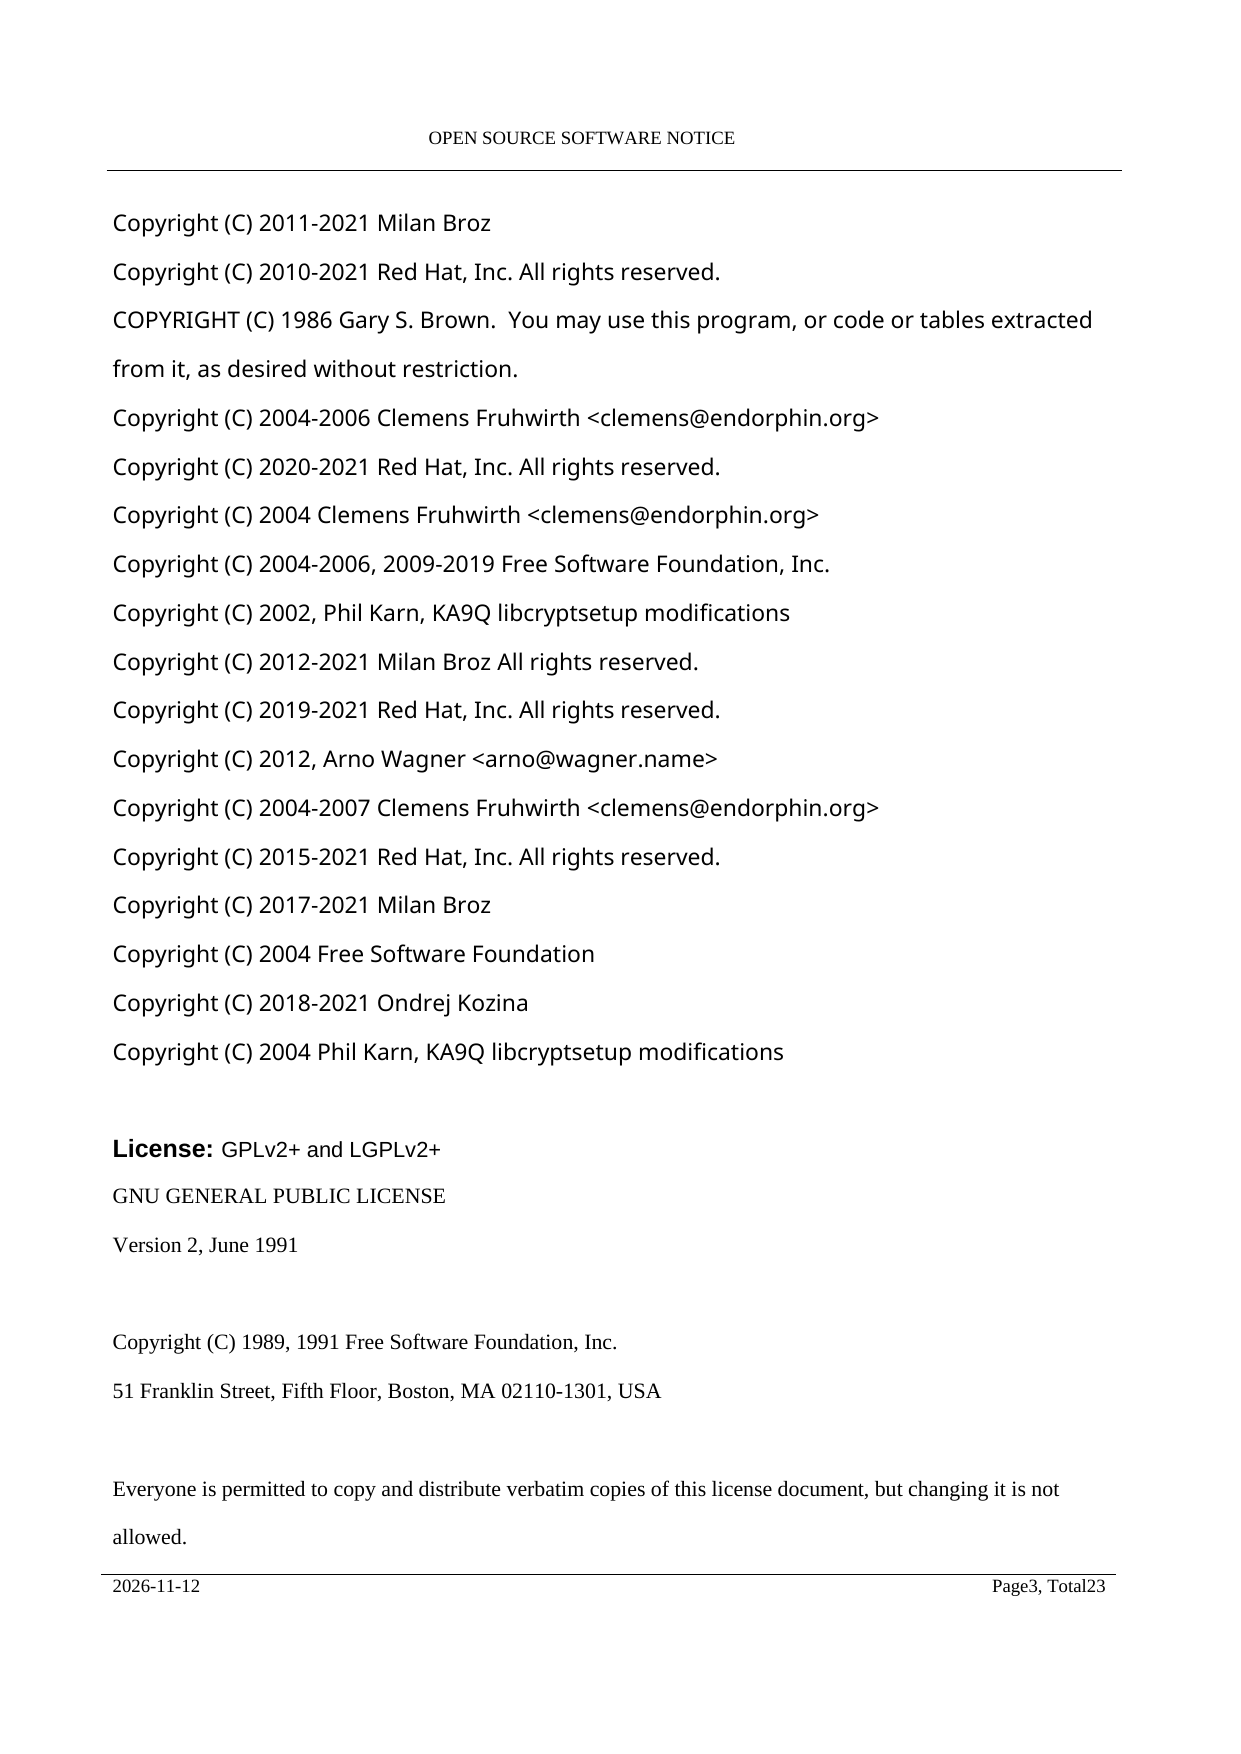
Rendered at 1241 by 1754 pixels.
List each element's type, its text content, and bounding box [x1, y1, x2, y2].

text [112, 206, 1128, 1116]
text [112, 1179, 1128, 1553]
text License: GPLv2+ and LGPLv2+ [112, 1133, 1128, 1165]
